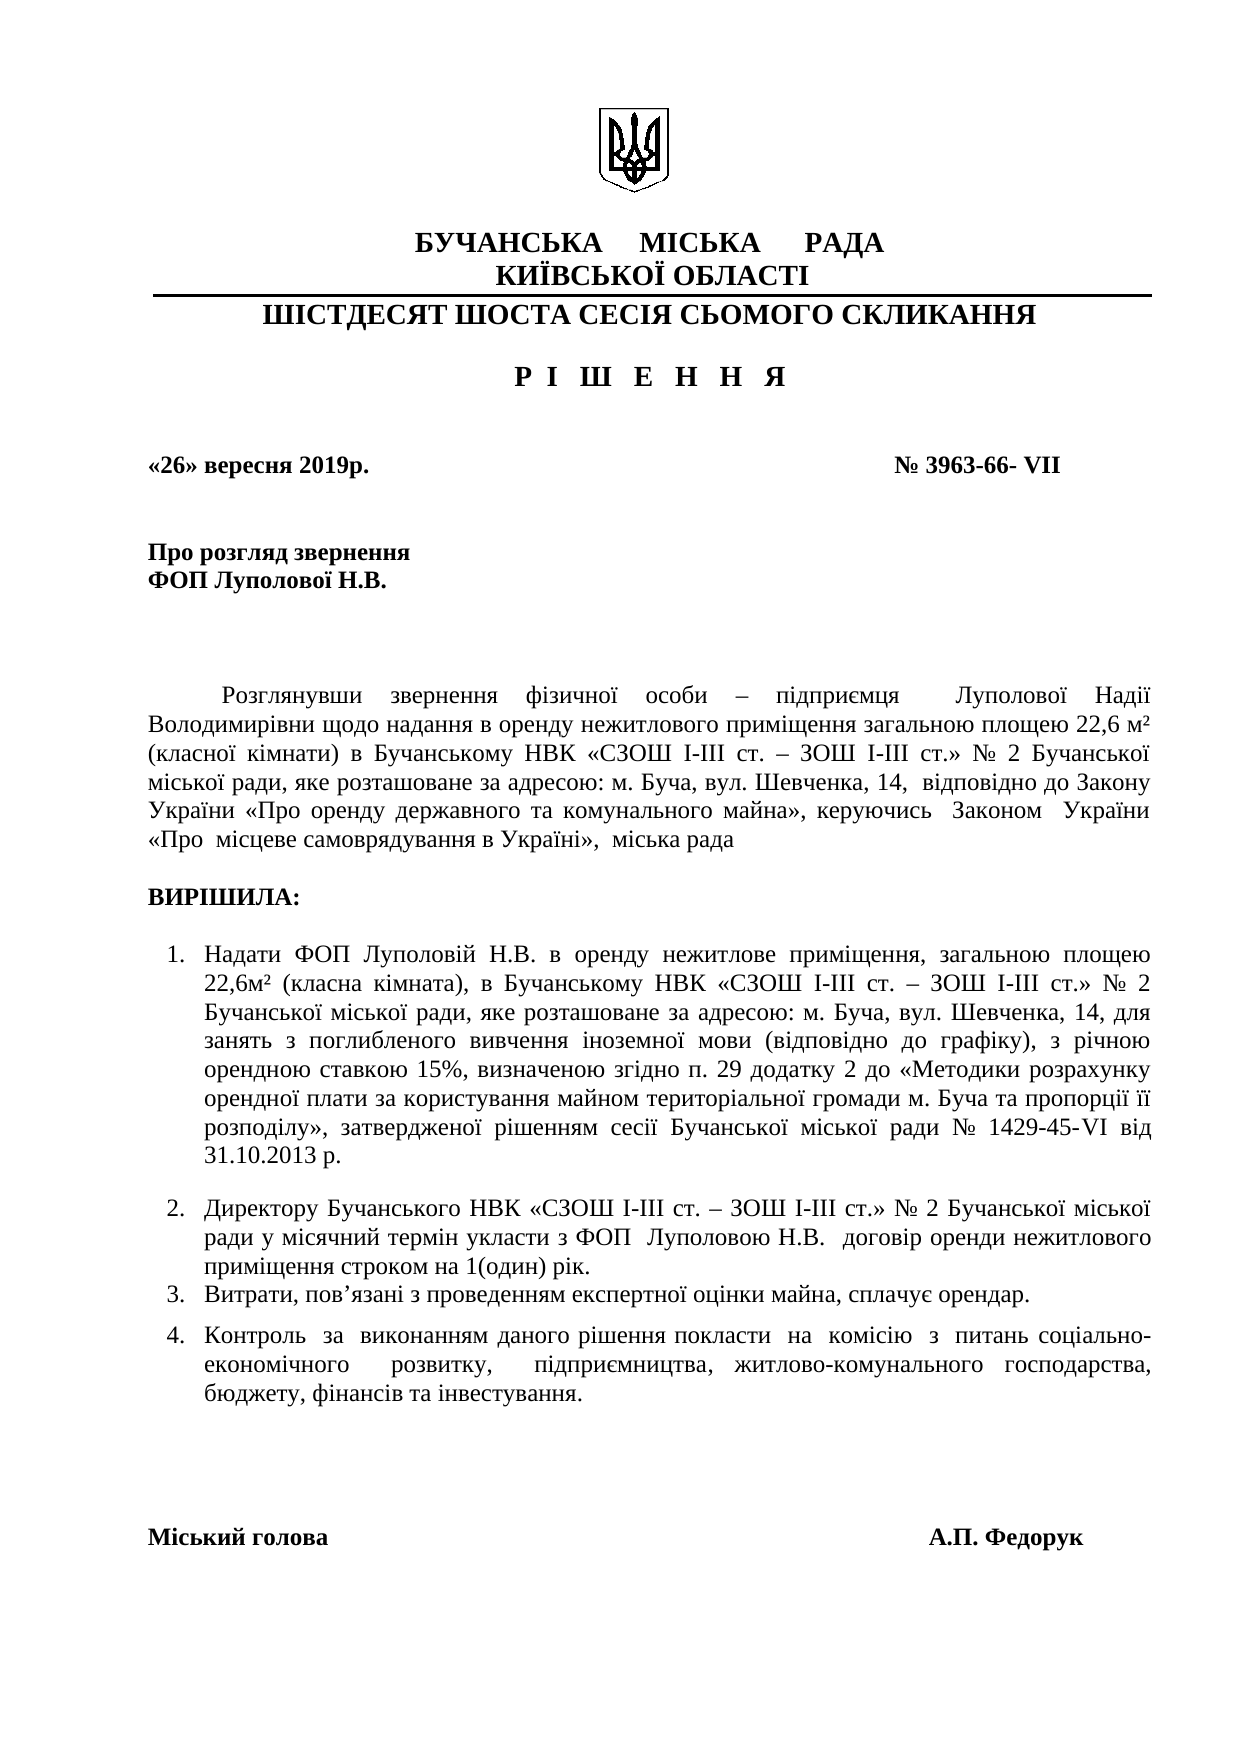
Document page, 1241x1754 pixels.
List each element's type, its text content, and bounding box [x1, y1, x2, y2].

text Міський голова А.П. Федорук [148, 1522, 1152, 1550]
text БУЧАНСЬКА МІСЬКА РАДА [148, 225, 1152, 258]
text Про розгляд звернення [148, 537, 1152, 566]
text Розглянувши звернення фізичної особи – підприємця Луполової Надії Володимирівни щодо надання в оренду нежитлового приміщення загальною площею 22,6 м² (класної кімнати) в Бучанському НВК «СЗОШ І-ІІІ ст. – ЗОШ І-ІІІ ст.» № 2 Бучанської міської ради, яке розташоване за адресою: м. Буча, вул. Шевченка, 14, відповідно до Закону України «Про оренду державного та комунального майна», керуючись Законом України «Про місцеве самоврядування в Україні», міська рада [148, 681, 1152, 853]
list Директору Бучанського НВК «СЗОШ І-ІІІ ст. – ЗОШ І-ІІІ ст.» № 2 Бучанської міської ради у місячний термін укласти з ФОП Луполовою Н.В. договір оренди нежитлового приміщення строком на 1(один) рік. [166, 1193, 1152, 1279]
text Р І Ш Е Н Н Я [148, 359, 1152, 393]
text ВИРІШИЛА: [148, 882, 1152, 911]
text ФОП Луполової Н.В. [148, 566, 1152, 594]
text КИЇВСЬКОЇ ОБЛАСТІ [153, 258, 1152, 294]
text ШІСТДЕСЯТ ШОСТА СЕСІЯ СЬОМОГО СКЛИКАННЯ [148, 297, 1152, 331]
text «26» вересня 2019р. № 3963-66- VII [148, 451, 1152, 479]
list Витрати, пов’язані з проведенням експертної оцінки майна, сплачує орендар. [166, 1279, 1152, 1308]
list Контроль за виконанням даного рішення покласти на комісію з питань соціально-економічного розвитку, підприємництва, житлово-комунального господарства, бюджету, фінансів та інвестування. [166, 1320, 1152, 1407]
list Надати ФОП Луполовій Н.В. в оренду нежитлове приміщення, загальною площею 22,6м² (класна кімната), в Бучанському НВК «СЗОШ І-ІІІ ст. – ЗОШ І-ІІІ ст.» № 2 Бучанської міської ради, яке розташоване за адресою: м. Буча, вул. Шевченка, 14, для занять з поглибленого вивчення іноземної мови (відповідно до графіку), з річною орендною ставкою 15%, визначеною згідно п. 29 додатку 2 до «Методики розрахунку орендної плати за користування майном територіальної громади м. Буча та пропорції її розподілу», затвердженої рішенням сесії Бучанської міської ради № 1429-45-VI від 31.10.2013 р. [166, 939, 1152, 1169]
